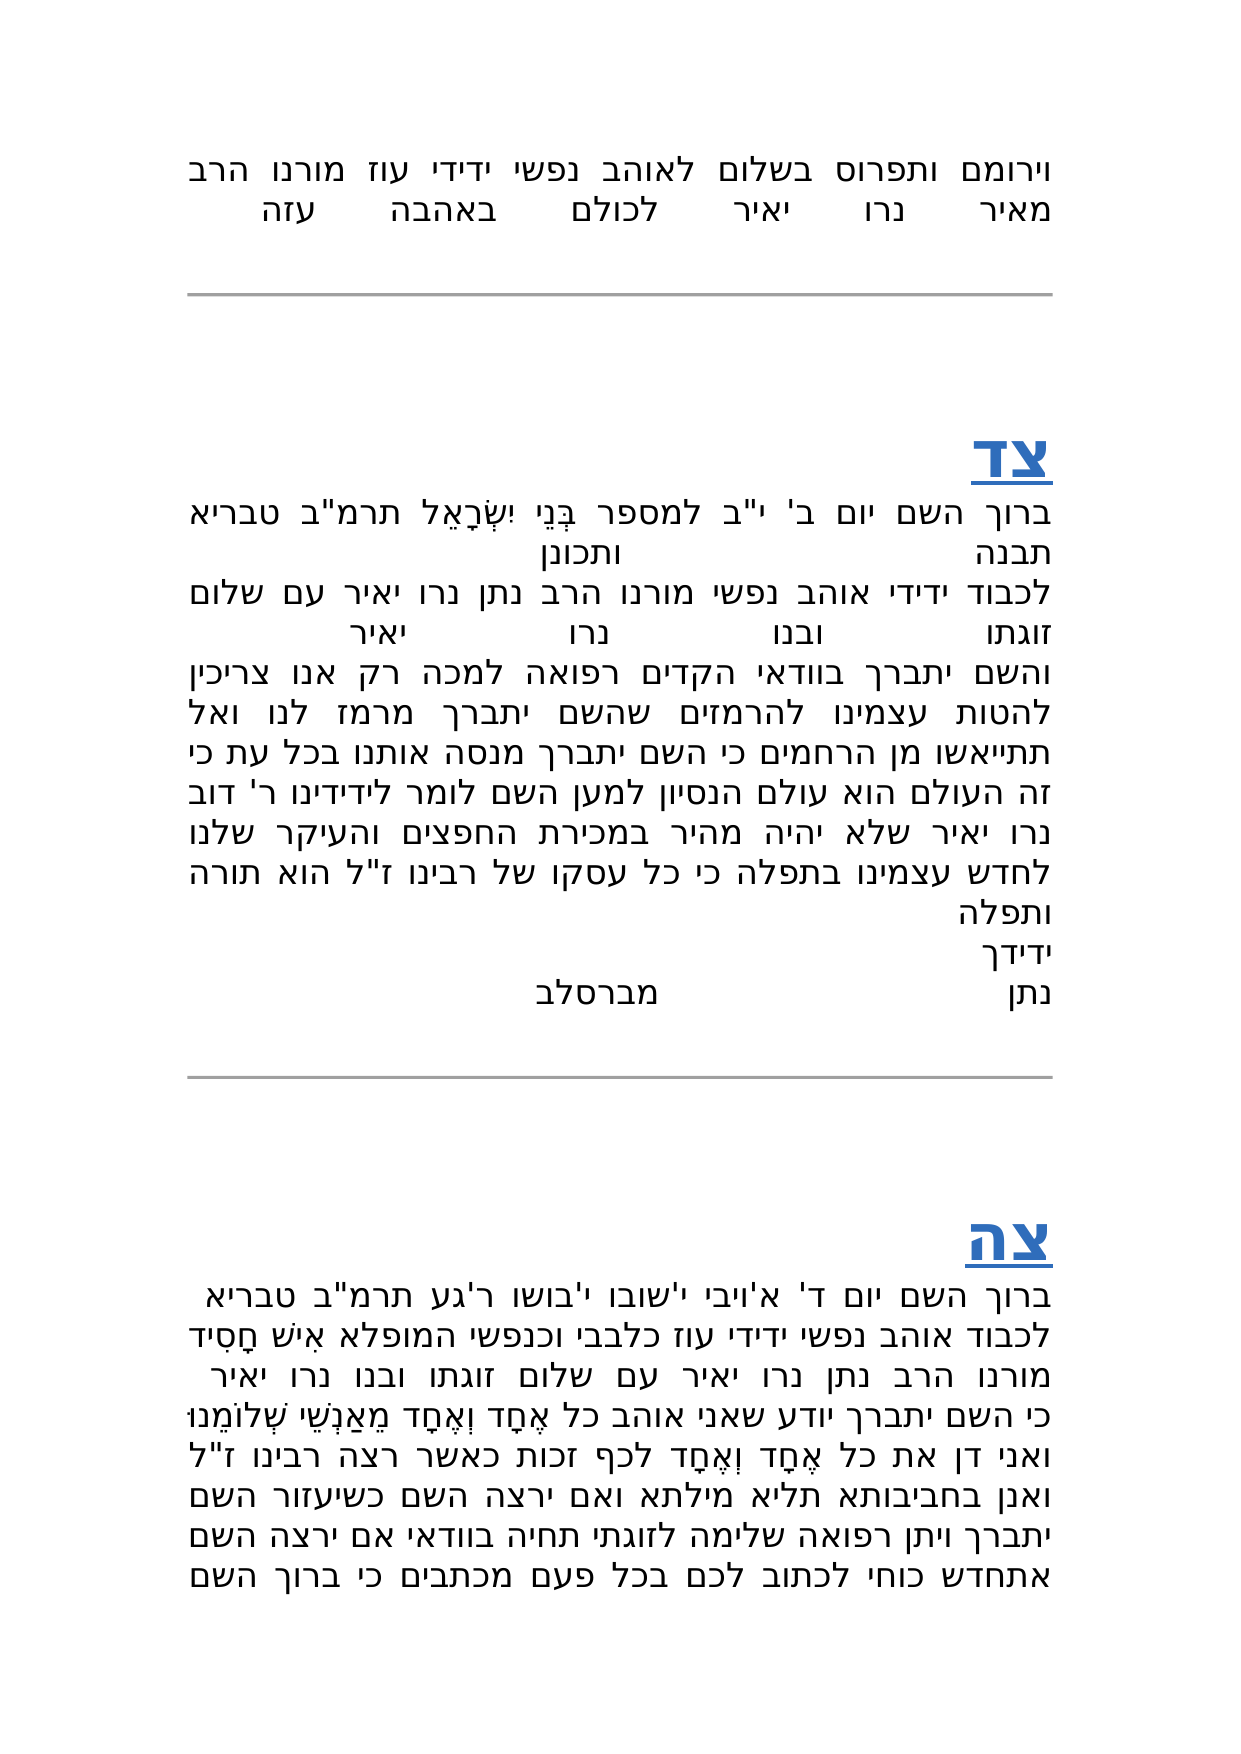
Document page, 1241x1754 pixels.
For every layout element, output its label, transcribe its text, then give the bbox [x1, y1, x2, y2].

text צד ברוך השם יום ב' י"ב למספר בְּנֵי יִשְׂרָאֵל תרמ"ב טבריא תבנה ותכונן לכבוד ידידי אוהב נפשי מורנו הרב נתן נרו יאיר עם שלום זוגתו ובנו נרו יאיר והשם יתברך בוודאי הקדים רפואה למכה רק אנו צריכין להטות עצמינו להרמזים שהשם יתברך מרמז לנו ואל תתייאשו מן הרחמים כי השם יתברך מנסה אותנו בכל עת כי זה העולם הוא עולם הנסיון למען השם לומר לידידינו ר' דוב נרו יאיר שלא יהיה מהיר במכירת החפצים והעיקר שלנו לחדש עצמינו בתפלה כי כל עסקו של רבינו ז"ל הוא תורה ותפלה ידידך נתן מברסלב [187, 416, 1053, 1041]
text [187, 1199, 1053, 1595]
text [187, 150, 1053, 259]
